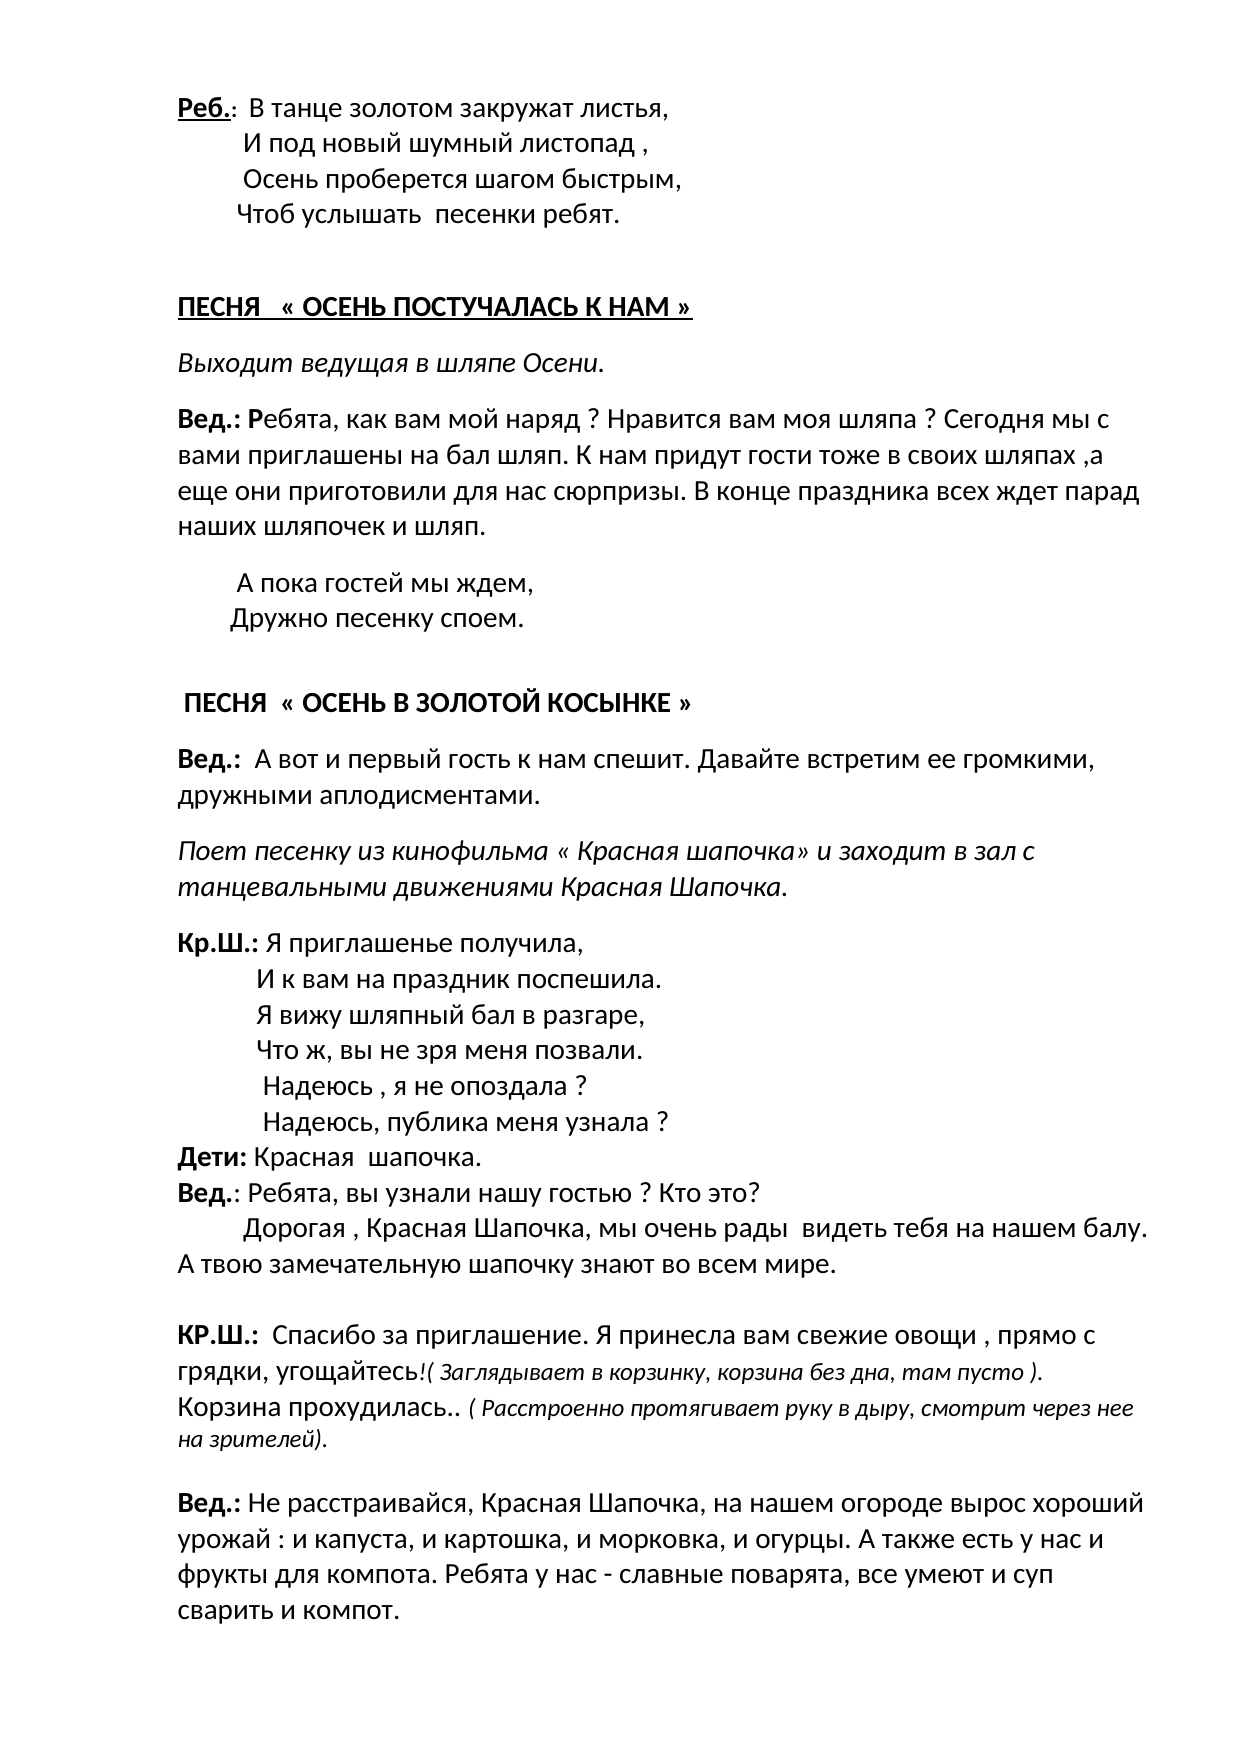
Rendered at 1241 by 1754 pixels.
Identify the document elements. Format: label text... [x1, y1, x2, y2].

text Что ж, вы не зря меня позвали. [177, 1031, 1152, 1067]
text Вед.: Ребята, как вам мой наряд ? Нравится вам моя шляпа ? Сегодня мы с вами приглашены на бал шляп. К нам придут гости тоже в своих шляпах ,а еще они приготовили для нас сюрпризы. В конце праздника всех ждет парад наших шляпочек и шляп. [177, 401, 1152, 543]
text ПЕСНЯ « ОСЕНЬ В ЗОЛОТОЙ КОСЫНКЕ » [177, 684, 1152, 719]
text ПЕСНЯ « ОСЕНЬ ПОСТУЧАЛАСЬ К НАМ » [177, 288, 1152, 323]
text И под новый шумный листопад , [177, 124, 1152, 160]
text Кр.Ш.: Я приглашенье получила, [177, 924, 1152, 960]
text Дети: Красная шапочка. [177, 1138, 1152, 1174]
text Надеюсь , я не опоздала ? [177, 1067, 1152, 1103]
text Реб.: В танце золотом закружат листья, [177, 89, 1152, 124]
text Вед.: Ребята, вы узнали нашу гостью ? Кто это? [177, 1174, 1152, 1209]
text Вед.: Не расстраивайся, Красная Шапочка, на нашем огороде вырос хороший урожай : и капуста, и картошка, и морковка, и огурцы. А также есть у нас и фрукты для компота. Ребята у нас - славные поварята, все умеют и суп сварить и компот. [177, 1484, 1152, 1627]
text Вед.: А вот и первый гость к нам спешит. Давайте встретим ее громкими, дружными аплодисментами. [177, 740, 1152, 812]
text А пока гостей мы ждем, [177, 564, 1152, 599]
text Дружно песенку споем. [177, 599, 1152, 635]
text Чтоб услышать песенки ребят. [177, 196, 1152, 231]
text Надеюсь, публика меня узнала ? [177, 1103, 1152, 1138]
text Дорогая , Красная Шапочка, мы очень рады видеть тебя на нашем балу. А твою замечательную шапочку знают во всем мире. [177, 1209, 1152, 1281]
text Осень проберется шагом быстрым, [177, 160, 1152, 196]
text Выходит ведущая в шляпе Осени. [177, 344, 1152, 380]
text Поет песенку из кинофильма « Красная шапочка» и заходит в зал с танцевальными движениями Красная Шапочка. [177, 832, 1152, 904]
text Корзина прохудилась.. ( Расстроенно протягивает руку в дыру, смотрит через нее на зрителей). [177, 1388, 1152, 1454]
text КР.Ш.: Спасибо за приглашение. Я принесла вам свежие овощи , прямо с грядки, угощайтесь!( Заглядывает в корзинку, корзина без дна, там пусто ). [177, 1316, 1152, 1388]
text И к вам на праздник поспешила. [177, 960, 1152, 996]
text Я вижу шляпный бал в разгаре, [177, 996, 1152, 1031]
